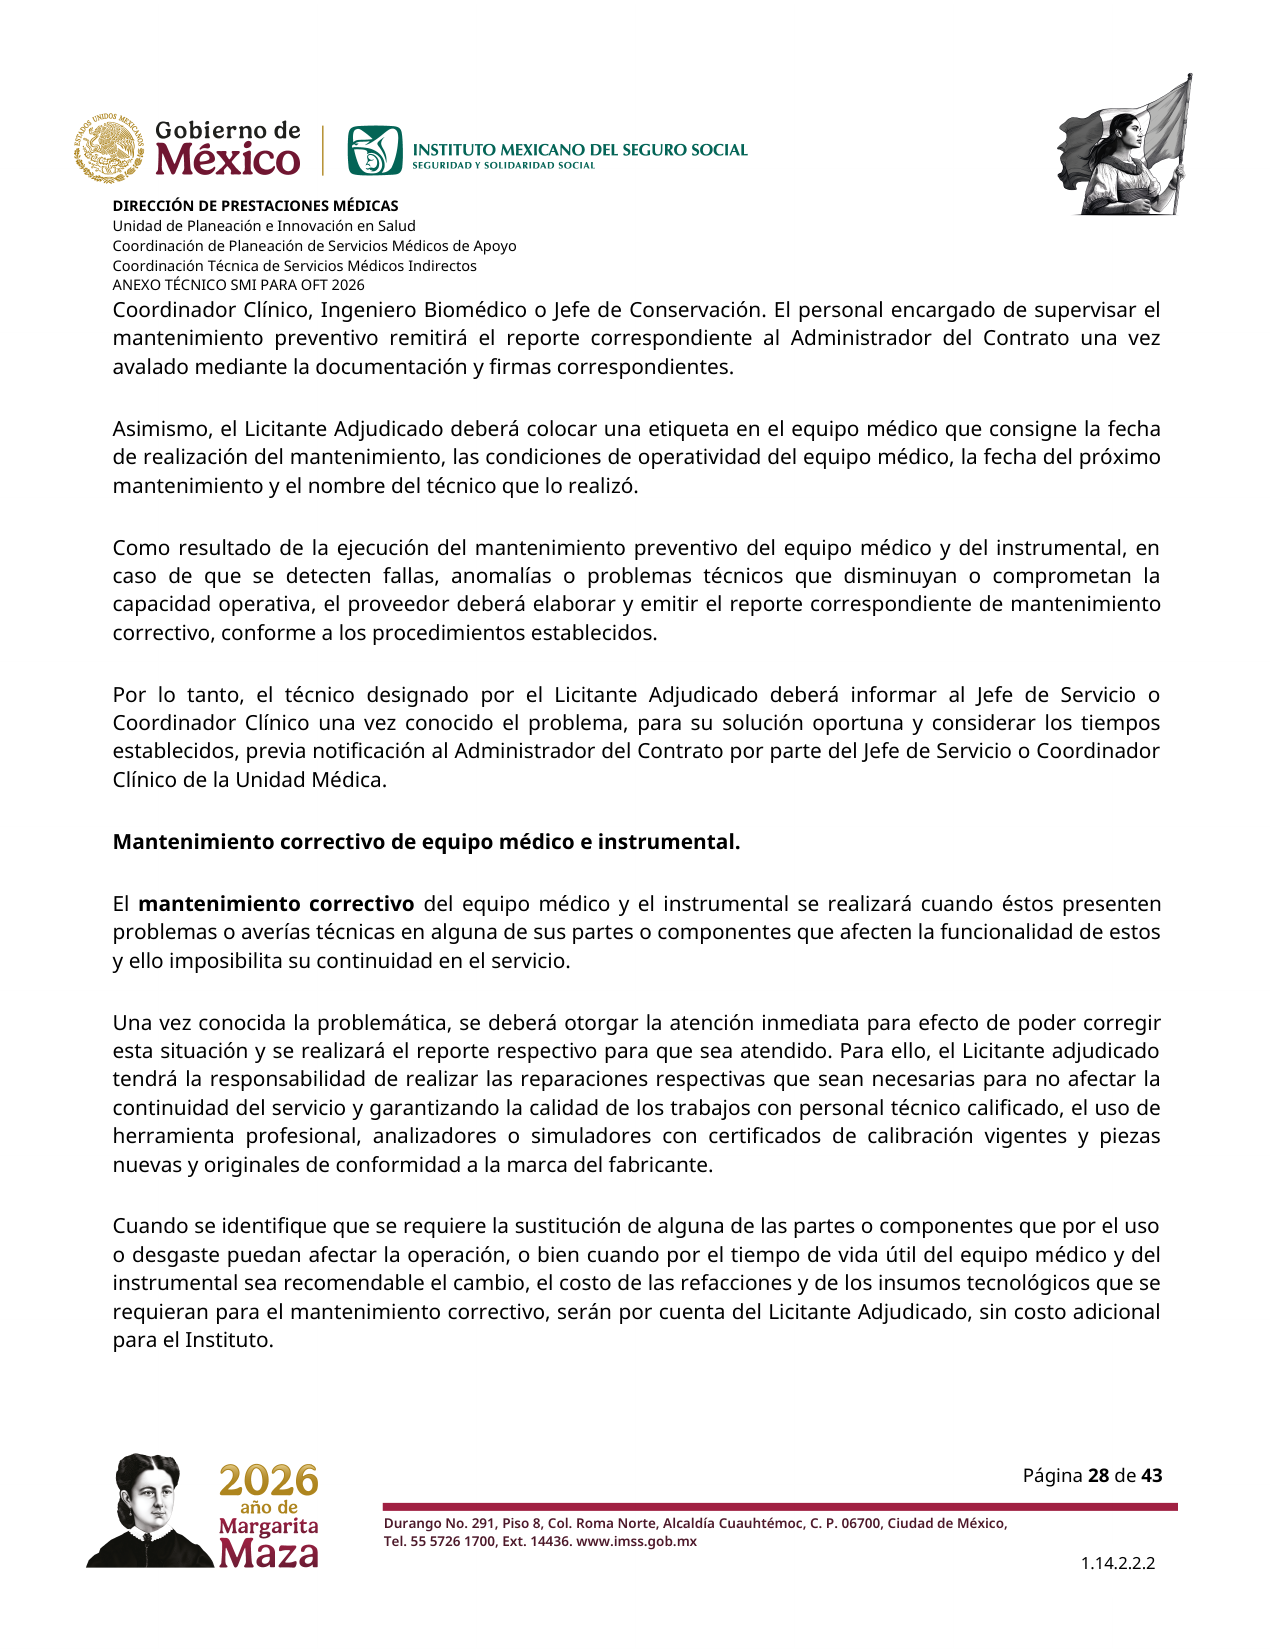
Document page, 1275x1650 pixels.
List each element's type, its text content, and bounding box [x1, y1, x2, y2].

text Cuando se identifique que se requiere la sustitución de alguna de las partes o componentes que por el uso o desgaste puedan afectar la operación, o bien cuando por el tiempo de vida útil del equipo médico y del instrumental sea recomendable el cambio, el costo de las refacciones y de los insumos tecnológicos que se requieran para el mantenimiento correctivo, serán por cuenta del Licitante Adjudicado, sin costo adicional para el Instituto. [112, 1212, 1162, 1354]
text Mantenimiento correctivo de equipo médico e instrumental. [112, 827, 1162, 855]
text El mantenimiento correctivo del equipo médico y el instrumental se realizará cuando éstos presenten problemas o averías técnicas en alguna de sus partes o componentes que afecten la funcionalidad de estos y ello imposibilita su continuidad en el servicio. [112, 889, 1162, 974]
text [112, 295, 1162, 380]
text Por lo tanto, el técnico designado por el Licitante Adjudicado deberá informar al Jefe de Servicio o Coordinador Clínico una vez conocido el problema, para su solución oportuna y considerar los tiempos establecidos, previa notificación al Administrador del Contrato por parte del Jefe de Servicio o Coordinador Clínico de la Unidad Médica. [112, 680, 1162, 793]
picture [0, 4, 1271, 1649]
text Asimismo, el Licitante Adjudicado deberá colocar una etiqueta en el equipo médico que consigne la fecha de realización del mantenimiento, las condiciones de operatividad del equipo médico, la fecha del próximo mantenimiento y el nombre del técnico que lo realizó. [112, 414, 1162, 499]
text Como resultado de la ejecución del mantenimiento preventivo del equipo médico y del instrumental, en caso de que se detecten fallas, anomalías o problemas técnicos que disminuyan o comprometan la capacidad operativa, el proveedor deberá elaborar y emitir el reporte correspondiente de mantenimiento correctivo, conforme a los procedimientos establecidos. [112, 533, 1162, 646]
text Una vez conocida la problemática, se deberá otorgar la atención inmediata para efecto de poder corregir esta situación y se realizará el reporte respectivo para que sea atendido. Para ello, el Licitante adjudicado tendrá la responsabilidad de realizar las reparaciones respectivas que sean necesarias para no afectar la continuidad del servicio y garantizando la calidad de los trabajos con personal técnico calificado, el uso de herramienta profesional, analizadores o simuladores con certificados de calibración vigentes y piezas nuevas y originales de conformidad a la marca del fabricante. [112, 1008, 1162, 1178]
